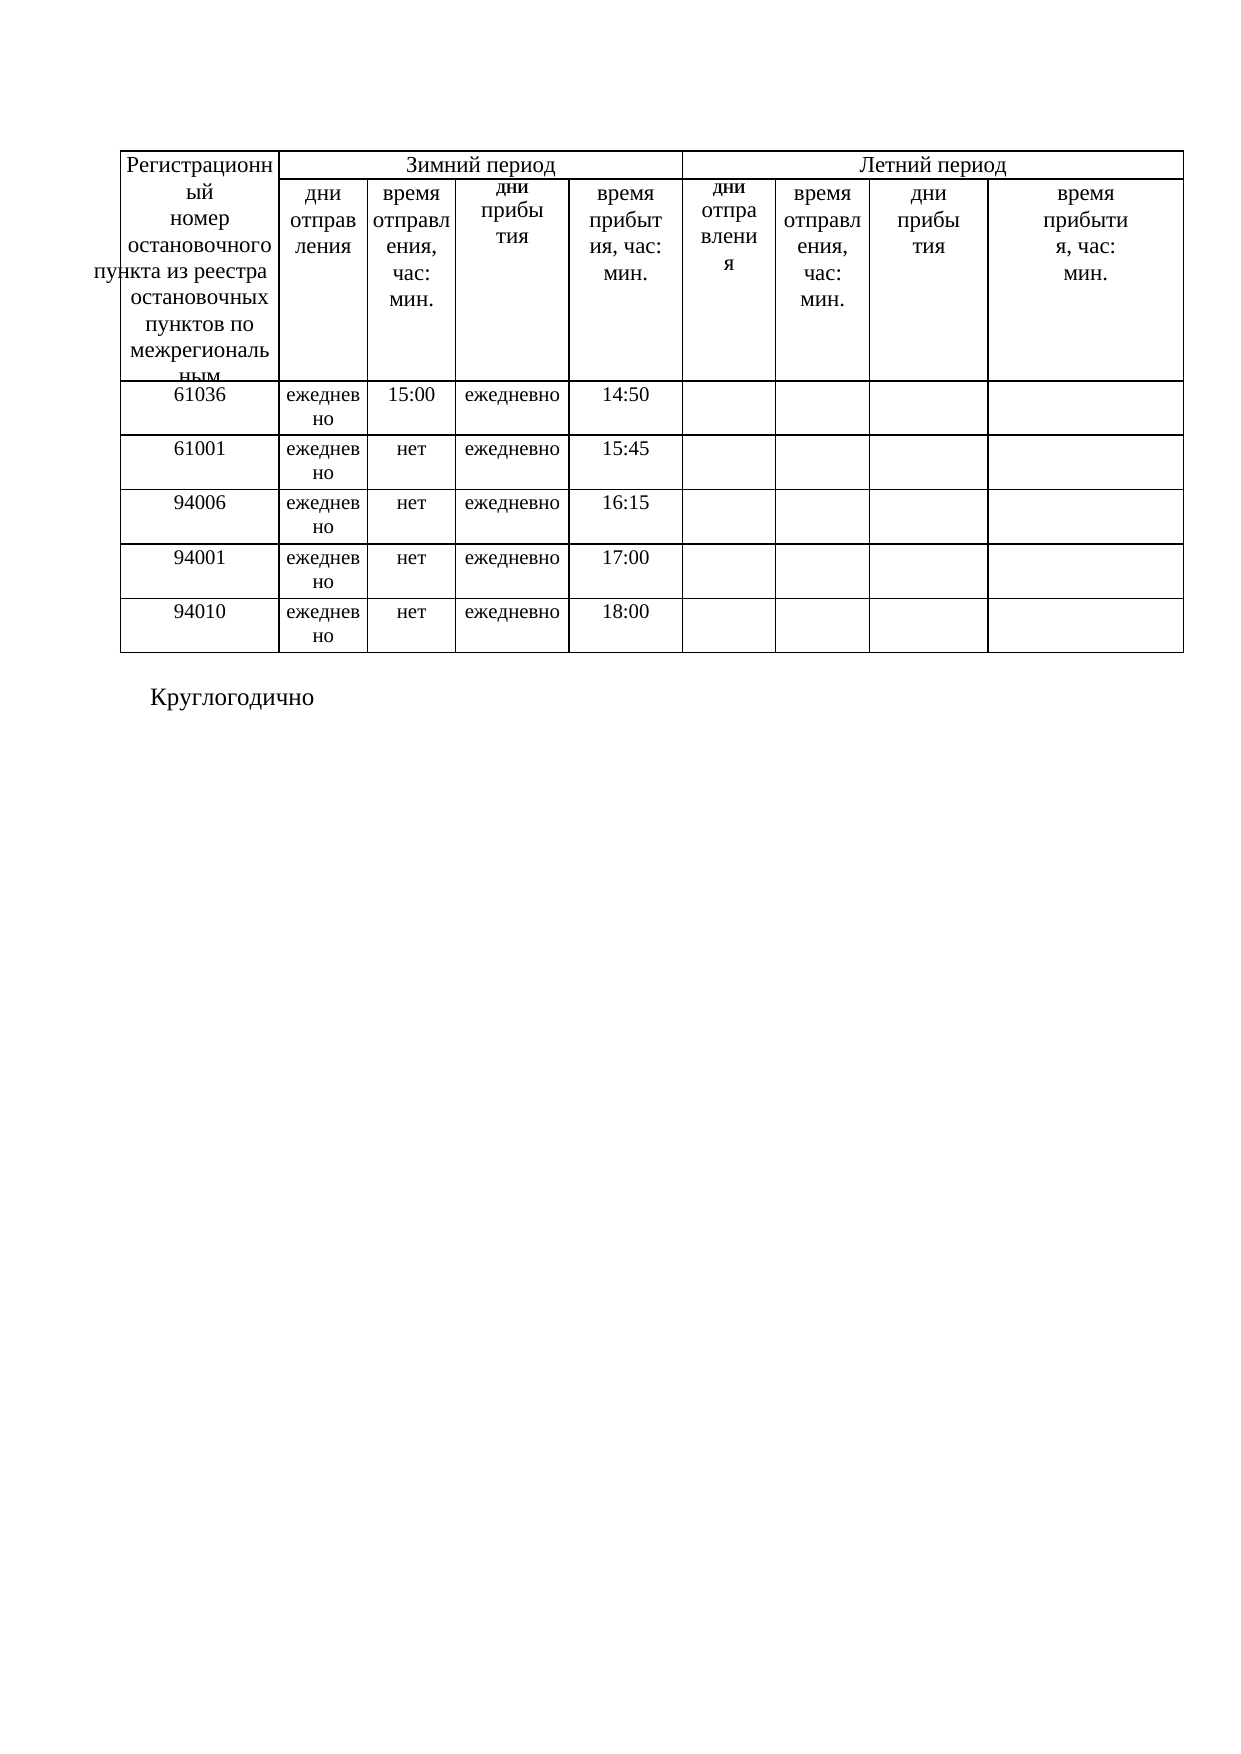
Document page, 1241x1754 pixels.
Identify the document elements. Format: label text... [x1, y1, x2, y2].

table_cell [989, 545, 1183, 597]
table_cell 17:00 [570, 545, 682, 597]
table_cell 14:50 [570, 382, 682, 434]
table_cell ежедневно [280, 436, 367, 489]
table_cell нет [368, 490, 455, 543]
table_cell [870, 382, 987, 434]
table_cell время отправл ения, час: мин. [776, 180, 869, 380]
text Круглогодично [150, 682, 1090, 711]
table_cell ДНИ прибы тия [456, 180, 568, 380]
table_cell время отправл ения, час: мин. [368, 180, 455, 380]
table_cell ежедневно [280, 545, 367, 597]
table_cell [683, 490, 775, 543]
table_cell [683, 436, 775, 489]
table_cell ежедневно [456, 545, 568, 597]
table_cell 94001 [121, 545, 278, 597]
table_cell нет [368, 599, 455, 652]
table_cell [989, 436, 1183, 489]
table_cell 18:00 [570, 599, 682, 652]
table_cell [989, 490, 1183, 543]
table_cell ежедневно [456, 599, 568, 652]
table_header Летний период [683, 152, 1183, 178]
table_cell 16:15 [570, 490, 682, 543]
table_header Зимний период [280, 152, 682, 178]
table_cell [870, 436, 987, 489]
table_cell ежедневно [456, 382, 568, 434]
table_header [121, 152, 278, 380]
table_cell ежедневно [280, 382, 367, 434]
table_cell [776, 599, 869, 652]
table_cell 15:00 [368, 382, 455, 434]
table_cell дни прибы тия [870, 180, 987, 380]
table_cell ежедневно [456, 490, 568, 543]
table_cell [683, 545, 775, 597]
table_cell ежедневно [280, 599, 367, 652]
table_cell [870, 599, 987, 652]
table_cell [776, 382, 869, 434]
table_cell время прибыти я, час: мин. [989, 180, 1183, 380]
table_cell время прибыт ия, час: мин. [570, 180, 682, 380]
table_cell ежедневно [280, 490, 367, 543]
table_cell [989, 382, 1183, 434]
table_cell 61036 [121, 382, 278, 434]
table_cell [776, 436, 869, 489]
table_cell [870, 490, 987, 543]
table_cell [776, 545, 869, 597]
table_cell 94010 [121, 599, 278, 652]
table_cell [989, 599, 1183, 652]
table_cell [683, 599, 775, 652]
table_cell [683, 382, 775, 434]
table_cell дни отправ ления [280, 180, 367, 380]
table_cell 15:45 [570, 436, 682, 489]
table_cell нет [368, 436, 455, 489]
table_cell ДНИ отпра влени я [683, 180, 775, 380]
table_cell 94006 [121, 490, 278, 543]
table_cell нет [368, 545, 455, 597]
table_cell 61001 [121, 436, 278, 489]
table_cell [776, 490, 869, 543]
table_cell ежедневно [456, 436, 568, 489]
table_cell [870, 545, 987, 597]
